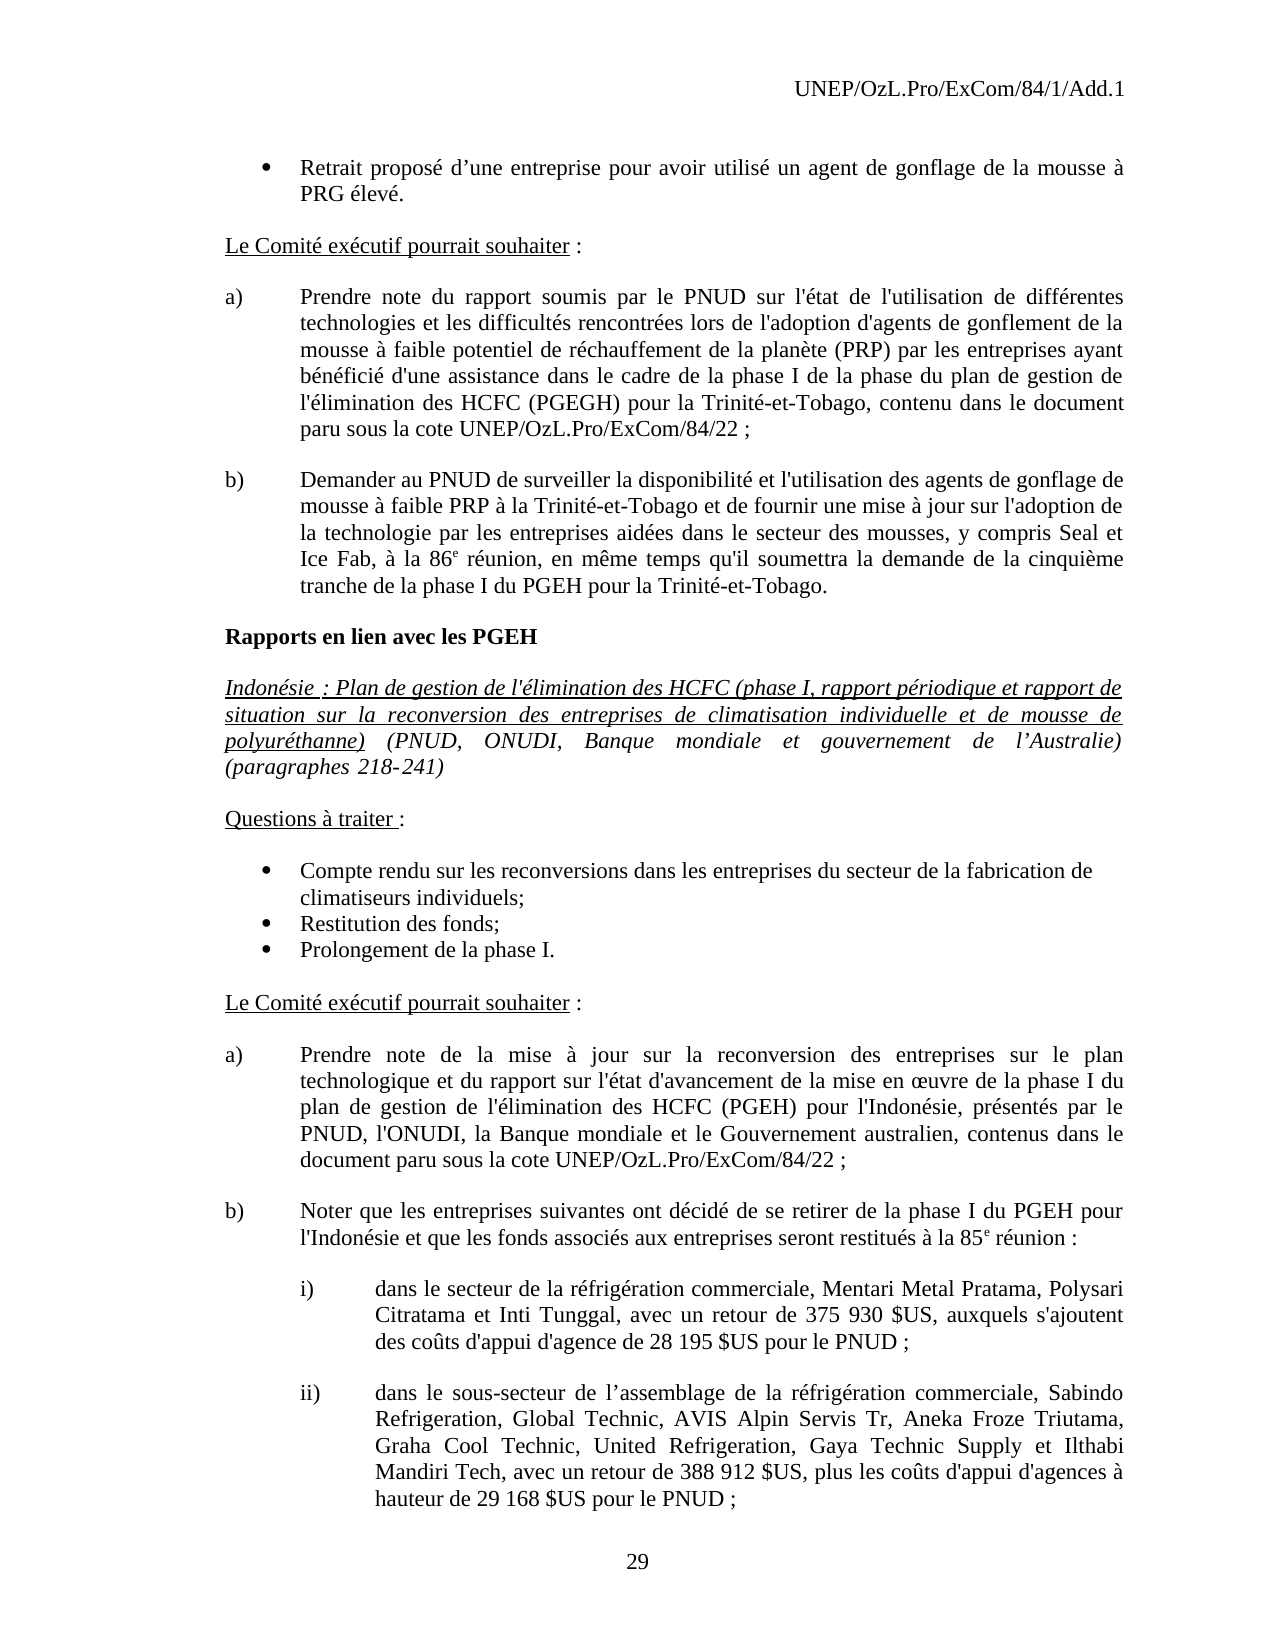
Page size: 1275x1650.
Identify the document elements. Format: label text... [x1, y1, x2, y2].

list Prolongement de la phase I. [262, 937, 1125, 963]
list Retrait proposé d’une entreprise pour avoir utilisé un agent de gonflage de la mousse à PRG élevé. [262, 154, 1125, 207]
subtitle Demander au PNUD de surveiller la disponibilité et l'utilisation des agents de gonflage de mousse à faible PRP à la Trinité-et-Tobago et de fournir une mise à jour sur l'adoption de la technologie par les entreprises aidées dans le secteur des mousses, y compris Seal et Ice Fab, à la 86e réunion, en même temps qu'il soumettra la demande de la cinquième tranche de la phase I du PGEH pour la Trinité-et-Tobago. [225, 466, 1125, 598]
list dans le sous-secteur de l’assemblage de la réfrigération commerciale, Sabindo Refrigeration, Global Technic, AVIS Alpin Servis Tr, Aneka Froze Triutama, Graha Cool Technic, United Refrigeration, Gaya Technic Supply et Ilthabi Mandiri Tech, avec un retour de 388 912 $US, plus les coûts d'appui d'agences à hauteur de 29 168 $US pour le PNUD ; [300, 1379, 1125, 1511]
subtitle Le Comité exécutif pourrait souhaiter : [150, 232, 1125, 258]
list Restitution des fonds; [262, 910, 1125, 937]
subtitle Prendre note de la mise à jour sur la reconversion des entreprises sur le plan technologique et du rapport sur l'état d'avancement de la mise en œuvre de la phase I du plan de gestion de l'élimination des HCFC (PGEH) pour l'Indonésie, présentés par le PNUD, l'ONUDI, la Banque mondiale et le Gouvernement australien, contenus dans le document paru sous la cote UNEP/OzL.Pro/ExCom/84/22 ; [225, 1041, 1125, 1172]
list dans le secteur de la réfrigération commerciale, Mentari Metal Pratama, Polysari Citratama et Inti Tunggal, avec un retour de 375 930 $US, auxquels s'ajoutent des coûts d'appui d'agence de 28 195 $US pour le PNUD ; [300, 1275, 1125, 1354]
text Rapports en lien avec les PGEH [225, 623, 1125, 649]
text Le Comité exécutif pourrait souhaiter : [150, 989, 1125, 1016]
subtitle Noter que les entreprises suivantes ont décidé de se retirer de la phase I du PGEH pour l'Indonésie et que les fonds associés aux entreprises seront restitués à la 85e réunion : [225, 1197, 1125, 1250]
text Questions à traiter : [225, 805, 1125, 831]
text Indonésie : Plan de gestion de l'élimination des HCFC (phase I, rapport périodique et rapport de situation sur la reconversion des entreprises de climatisation individuelle et de mousse de polyuréthanne) (PNUD, ONUDI, Banque mondiale et gouvernement de l’Australie) (paragraphes 218-241) [225, 674, 1125, 780]
list Compte rendu sur les reconversions dans les entreprises du secteur de la fabrication de climatiseurs individuels; [262, 857, 1125, 910]
subtitle Prendre note du rapport soumis par le PNUD sur l'état de l'utilisation de différentes technologies et les difficultés rencontrées lors de l'adoption d'agents de gonflement de la mousse à faible potentiel de réchauffement de la planète (PRP) par les entreprises ayant bénéficié d'une assistance dans le cadre de la phase I de la phase du plan de gestion de l'élimination des HCFC (PGEGH) pour la Trinité-et-Tobago, contenu dans le document paru sous la cote UNEP/OzL.Pro/ExCom/84/22 ; [225, 283, 1125, 441]
